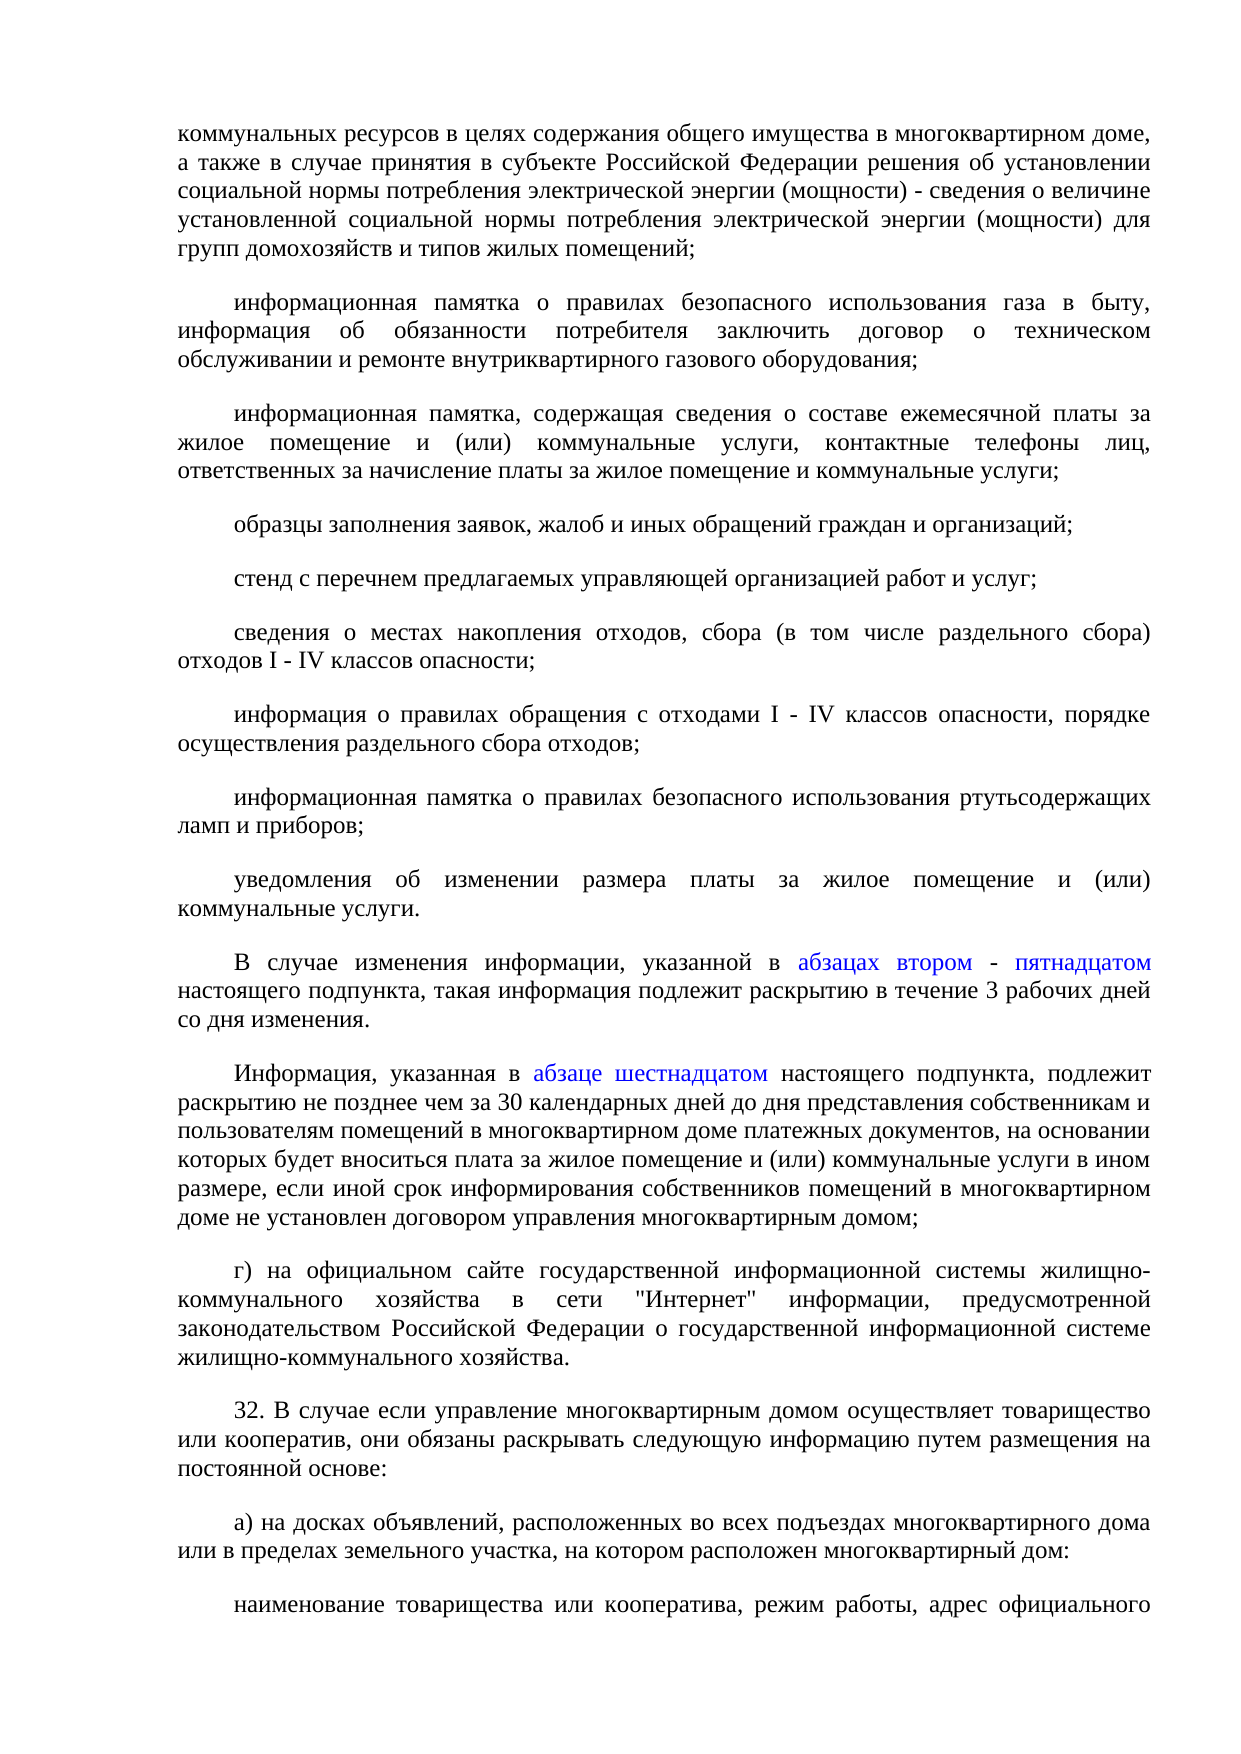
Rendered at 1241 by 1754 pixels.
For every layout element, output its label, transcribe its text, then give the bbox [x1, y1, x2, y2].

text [177, 1589, 1152, 1618]
text сведения о местах накопления отходов, сбора (в том числе раздельного сбора) отходов I - IV классов опасности; [177, 617, 1152, 674]
text информационная памятка о правилах безопасного использования газа в быту, информация об обязанности потребителя заключить договор о техническом обслуживании и ремонте внутриквартирного газового оборудования; [177, 287, 1152, 373]
text В случае изменения информации, указанной в абзацах втором - пятнадцатом настоящего подпункта, такая информация подлежит раскрытию в течение 3 рабочих дней со дня изменения. [177, 947, 1152, 1033]
text г) на официальном сайте государственной информационной системы жилищно-коммунального хозяйства в сети "Интернет" информации, предусмотренной законодательством Российской Федерации о государственной информационной системе жилищно-коммунального хозяйства. [177, 1256, 1152, 1371]
text уведомления об изменении размера платы за жилое помещение и (или) коммунальные услуги. [177, 864, 1152, 922]
text информационная памятка о правилах безопасного использования ртутьсодержащих ламп и приборов; [177, 782, 1152, 839]
text 32. В случае если управление многоквартирным домом осуществляет товарищество или кооператив, они обязаны раскрывать следующую информацию путем размещения на постоянной основе: [177, 1396, 1152, 1482]
text информационная памятка, содержащая сведения о составе ежемесячной платы за жилое помещение и (или) коммунальные услуги, контактные телефоны лиц, ответственных за начисление платы за жилое помещение и коммунальные услуги; [177, 398, 1152, 484]
text стенд с перечнем предлагаемых управляющей организацией работ и услуг; [177, 563, 1152, 592]
text а) на досках объявлений, расположенных во всех подъездах многоквартирного дома или в пределах земельного участка, на котором расположен многоквартирный дом: [177, 1507, 1152, 1564]
text информация о правилах обращения с отходами I - IV классов опасности, порядке осуществления раздельного сбора отходов; [177, 699, 1152, 757]
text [177, 118, 1152, 262]
text образцы заполнения заявок, жалоб и иных обращений граждан и организаций; [177, 509, 1152, 538]
text Информация, указанная в абзаце шестнадцатом настоящего подпункта, подлежит раскрытию не позднее чем за 30 календарных дней до дня представления собственникам и пользователям помещений в многоквартирном доме платежных документов, на основании которых будет вноситься плата за жилое помещение и (или) коммунальные услуги в ином размере, если иной срок информирования собственников помещений в многоквартирном доме не установлен договором управления многоквартирным домом; [177, 1058, 1152, 1231]
